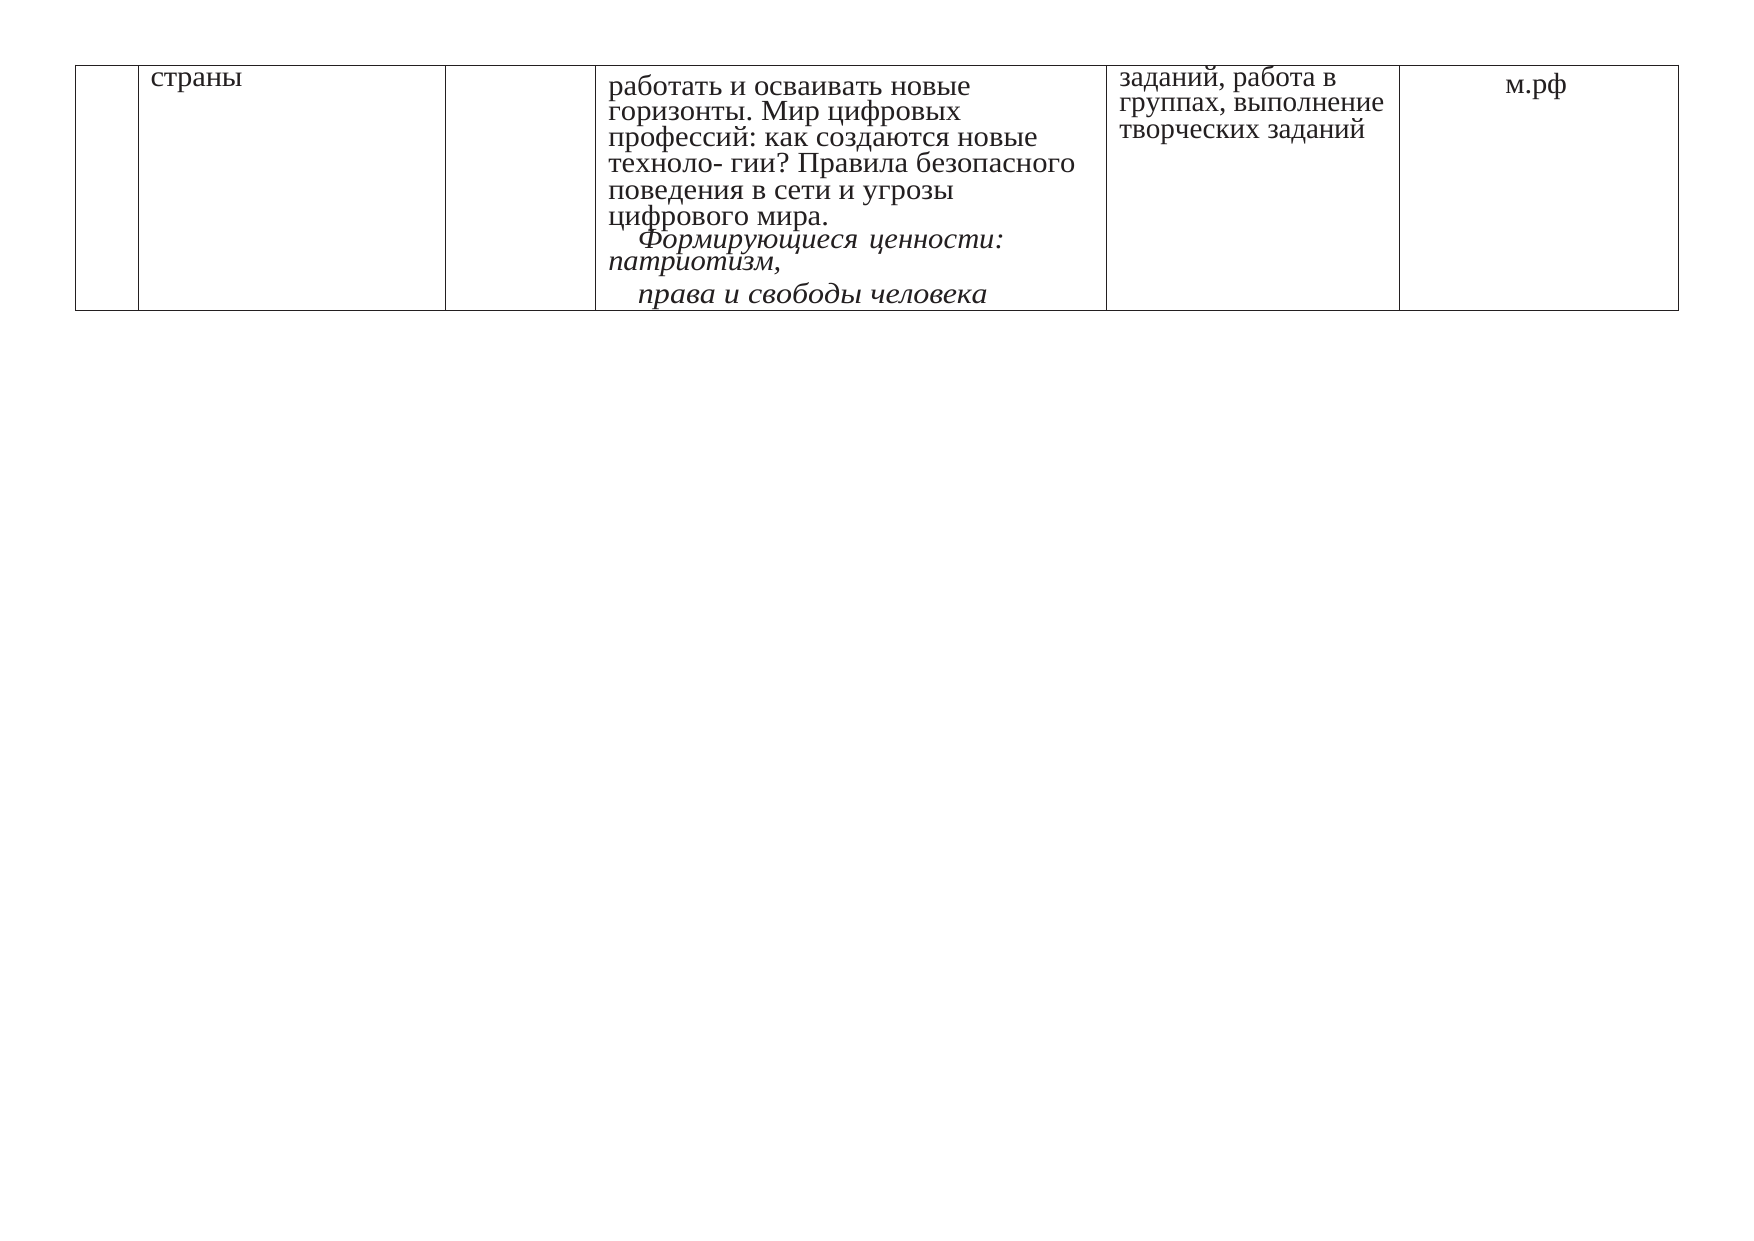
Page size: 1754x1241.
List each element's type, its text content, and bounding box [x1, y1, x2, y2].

table_cell 1 [446, 66, 595, 309]
table_cell разговорыоважном.рф [1400, 66, 1678, 309]
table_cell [1107, 66, 1399, 309]
table_cell 3 [76, 66, 138, 309]
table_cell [139, 66, 445, 309]
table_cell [596, 66, 1106, 309]
